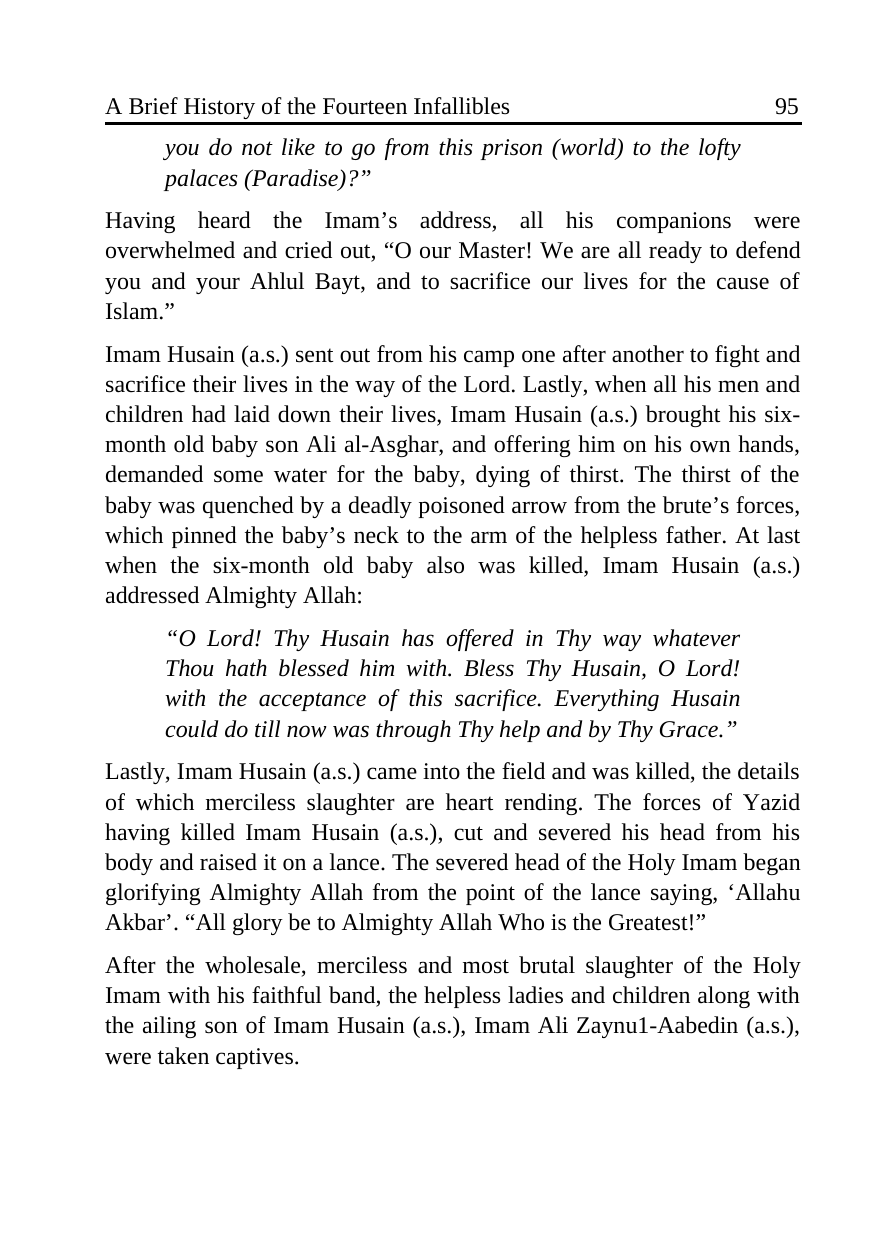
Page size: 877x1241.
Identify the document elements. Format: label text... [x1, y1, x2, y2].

text “O Lord! Thy Husain has offered in Thy way whatever Thou hath blessed him with. Bless Thy Husain, O Lord! with the acceptance of this sacrifice. Everything Husain could do till now was through Thy help and by Thy Grace.” [165, 622, 742, 743]
text Lastly, Imam Husain (a.s.) came into the field and was killed, the details of which merciless slaughter are heart rending. The forces of Yazid having killed Imam Husain (a.s.), cut and severed his head from his body and raised it on a lance. The severed head of the Holy Imam began glorifying Almighty Allah from the point of the lance saying, ‘Allahu Akbar’. “All glory be to Almighty Allah Who is the Greatest!” [105, 756, 802, 937]
text After the wholesale, merciless and most brutal slaughter of the Holy Imam with his faithful band, the helpless ladies and children along with the ailing son of Imam Husain (a.s.), Imam Ali Zaynu1-Aabedin (a.s.), were taken captives. [105, 949, 802, 1070]
text Imam Husain (a.s.) sent out from his camp one after another to fight and sacrifice their lives in the way of the Lord. Lastly, when all his men and children had laid down their lives, Imam Husain (a.s.) brought his six-month old baby son Ali al-Asghar, and offering him on his own hands, demanded some water for the baby, dying of thirst. The thirst of the baby was quenched by a deadly poisoned arrow from the brute’s forces, which pinned the baby’s neck to the arm of the helpless father. At last when the six-month old baby also was killed, Imam Husain (a.s.) addressed Almighty Allah: [105, 338, 802, 610]
text Having heard the Imam’s address, all his companions were overwhelmed and cried out, “O our Master! We are all ready to defend you and your Ahlul Bayt, and to sacrifice our lives for the cause of Islam.” [105, 204, 802, 325]
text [165, 132, 742, 192]
